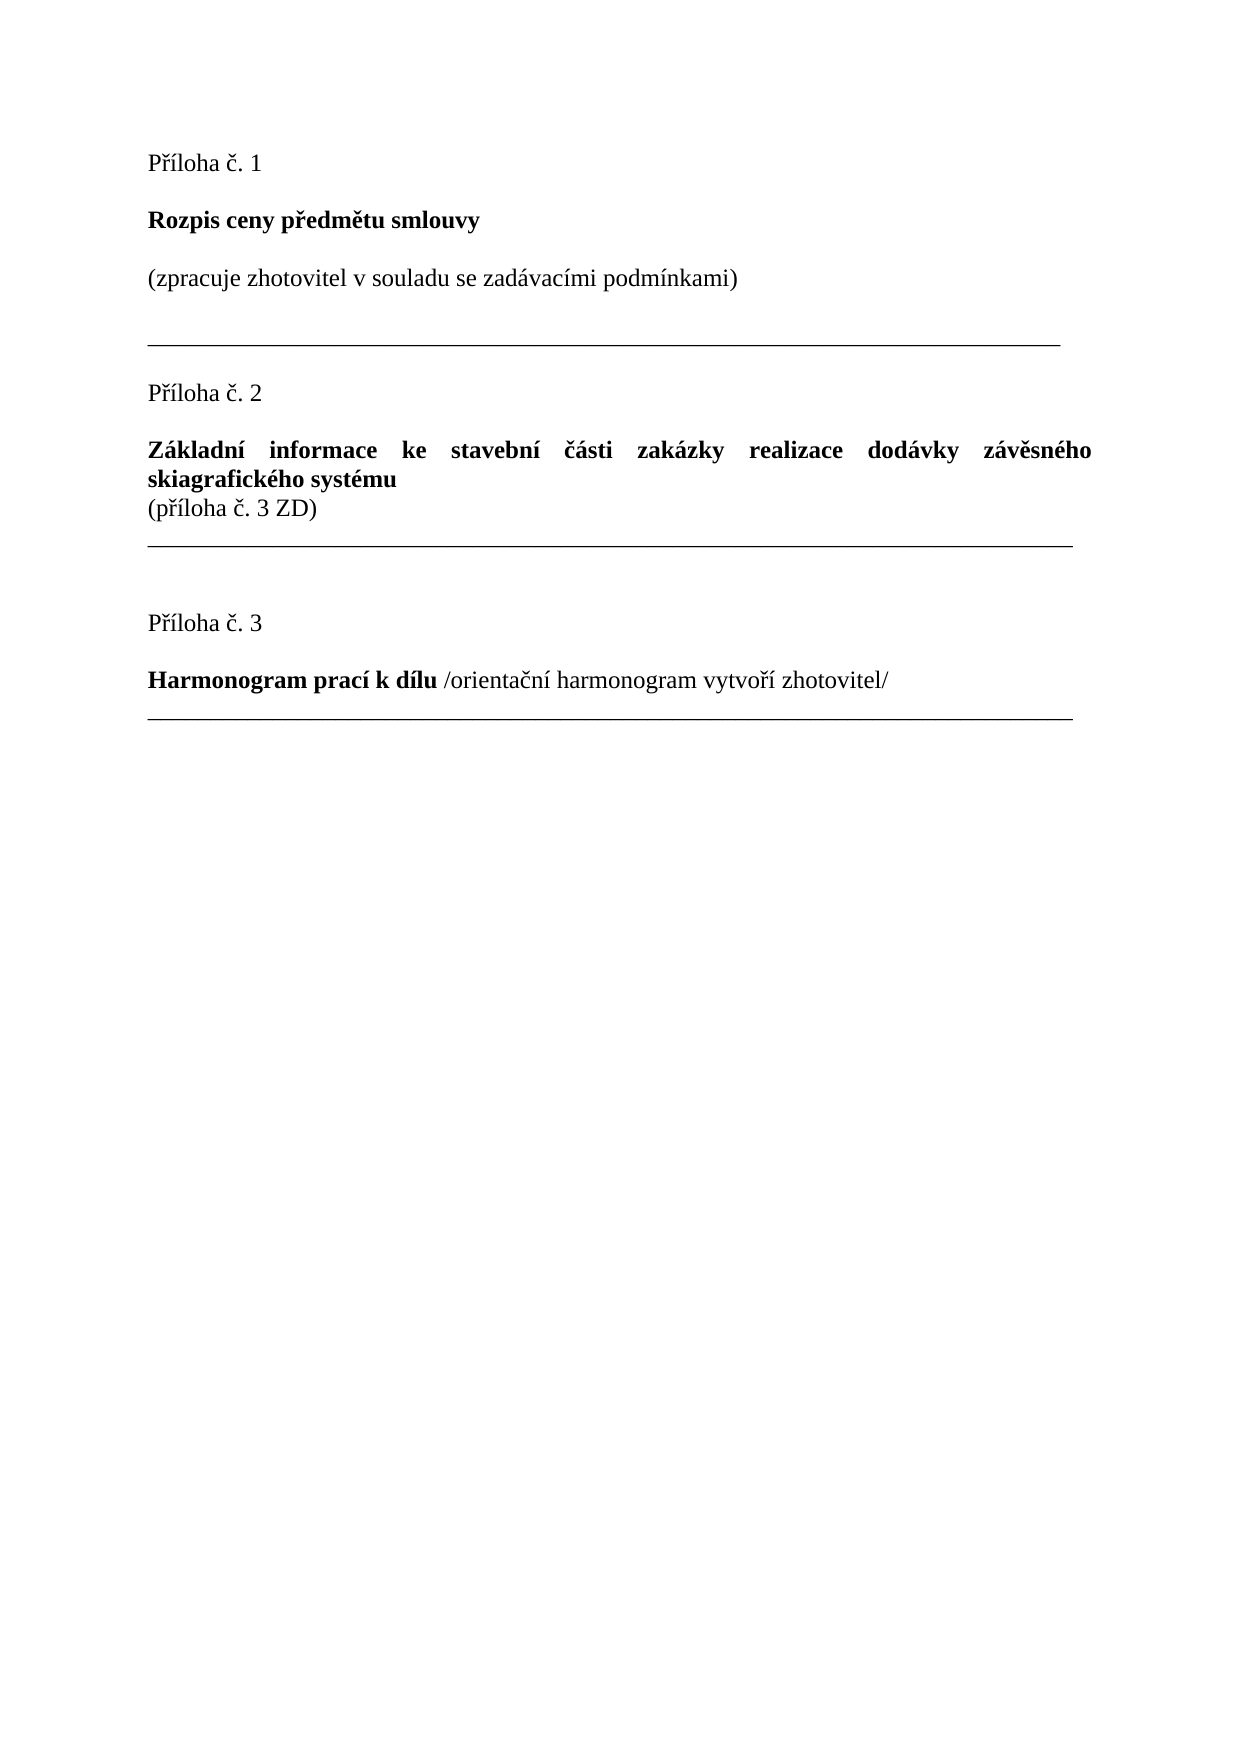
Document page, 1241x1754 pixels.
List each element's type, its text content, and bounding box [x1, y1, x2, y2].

text __________________________________________________________________________ [148, 694, 1093, 723]
text __________________________________________________________________________ [148, 521, 1093, 550]
text Harmonogram prací k dílu /orientační harmonogram vytvoří zhotovitel/ [148, 665, 1093, 694]
text (zpracuje zhotovitel v souladu se zadávacími podmínkami) [148, 263, 1093, 291]
text (příloha č. 3 ZD) [148, 493, 1093, 521]
text _________________________________________________________________________ [148, 320, 1093, 349]
text Základní informace ke stavební části zakázky realizace dodávky závěsného skiagrafického systému [147, 435, 1093, 493]
text Příloha č. 1 [148, 148, 1093, 176]
text Příloha č. 2 [148, 378, 1093, 406]
text Příloha č. 3 [148, 608, 1093, 636]
text Rozpis ceny předmětu smlouvy [148, 205, 1093, 234]
